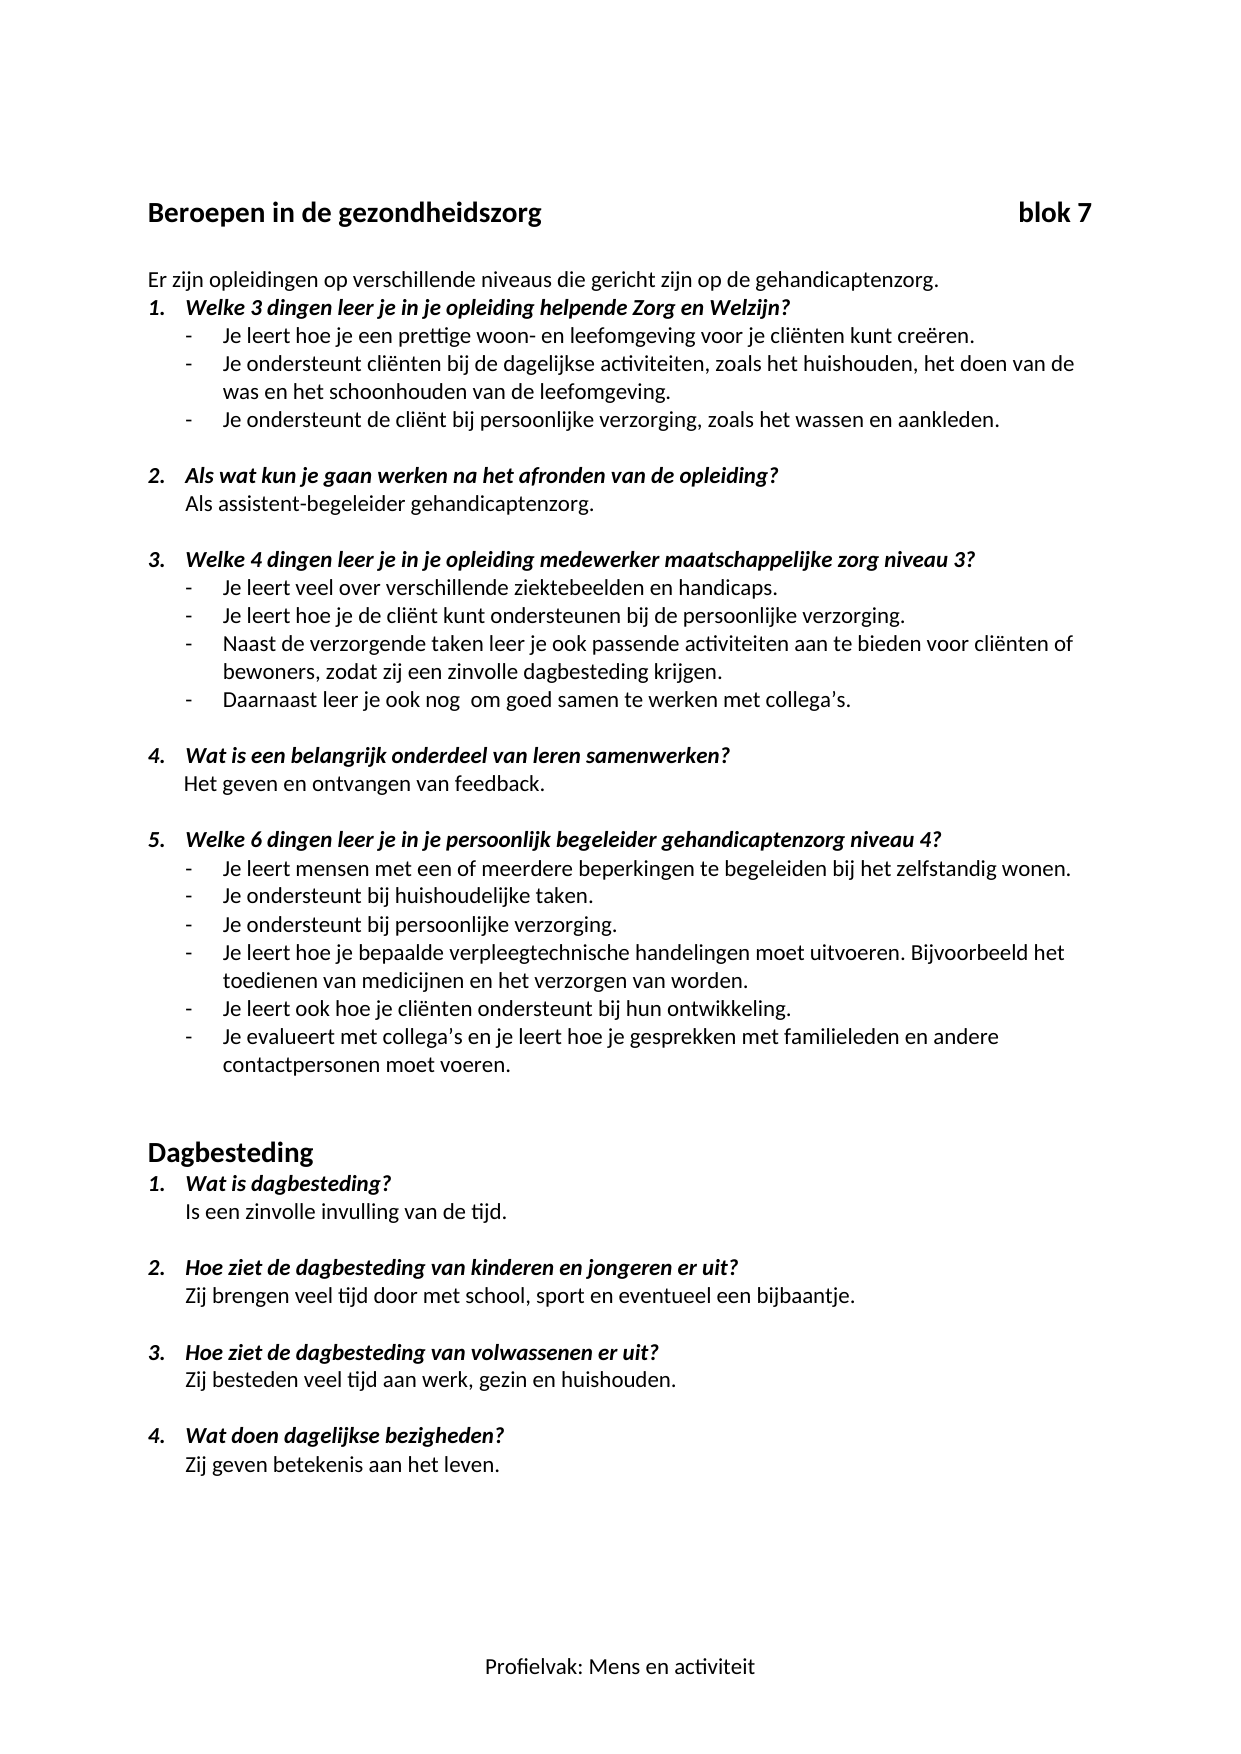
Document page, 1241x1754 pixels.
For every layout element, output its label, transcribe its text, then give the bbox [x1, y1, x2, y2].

list Hoe ziet de dagbesteding van volwassenen er uit? [148, 1338, 1093, 1366]
text Zij besteden veel tijd aan werk, gezin en huishouden. [185, 1366, 1093, 1394]
text Is een zinvolle invulling van de tijd. [185, 1197, 1093, 1226]
list Je ondersteunt cliënten bij de dagelijkse activiteiten, zoals het huishouden, het doen van de was en het schoonhouden van de leefomgeving. [185, 349, 1093, 405]
list Wat is een belangrijk onderdeel van leren samenwerken? [148, 742, 1093, 769]
text Zij brengen veel tijd door met school, sport en eventueel een bijbaantje. [185, 1282, 1093, 1309]
list Je leert hoe je een prettige woon- en leefomgeving voor je cliënten kunt creëren. [185, 321, 1093, 349]
text Het geven en ontvangen van feedback. [148, 769, 1093, 798]
list Je ondersteunt bij persoonlijke verzorging. [185, 910, 1093, 938]
list Naast de verzorgende taken leer je ook passende activiteiten aan te bieden voor cliënten of bewoners, zodat zij een zinvolle dagbesteding krijgen. [185, 629, 1093, 686]
list Wat is dagbesteding? [148, 1169, 1093, 1197]
list Daarnaast leer je ook nog om goed samen te werken met collega’s. [185, 686, 1093, 713]
text Er zijn opleidingen op verschillende niveaus die gericht zijn op de gehandicaptenzorg. [148, 265, 1093, 293]
list Je evalueert met collega’s en je leert hoe je gesprekken met familieleden en andere contactpersonen moet voeren. [185, 1022, 1093, 1078]
text Beroepen in de gezondheidszorg blok 7 [148, 194, 1093, 229]
list Wat doen dagelijkse bezigheden? [148, 1422, 1093, 1450]
text Dagbesteding [148, 1134, 1093, 1169]
list Hoe ziet de dagbesteding van kinderen en jongeren er uit? [148, 1253, 1093, 1282]
list Je leert mensen met een of meerdere beperkingen te begeleiden bij het zelfstandig wonen. [185, 854, 1093, 882]
list Welke 4 dingen leer je in je opleiding medewerker maatschappelijke zorg niveau 3? [148, 545, 1093, 573]
list Je leert hoe je bepaalde verpleegtechnische handelingen moet uitvoeren. Bijvoorbeeld het toedienen van medicijnen en het verzorgen van worden. [185, 938, 1093, 994]
list Je leert ook hoe je cliënten ondersteunt bij hun ontwikkeling. [185, 994, 1093, 1022]
list Welke 6 dingen leer je in je persoonlijk begeleider gehandicaptenzorg niveau 4? [148, 826, 1093, 854]
list Je ondersteunt bij huishoudelijke taken. [185, 882, 1093, 910]
list Je leert hoe je de cliënt kunt ondersteunen bij de persoonlijke verzorging. [185, 601, 1093, 629]
list Je leert veel over verschillende ziektebeelden en handicaps. [185, 573, 1093, 601]
list Je ondersteunt de cliënt bij persoonlijke verzorging, zoals het wassen en aankleden. [185, 405, 1093, 433]
list Welke 3 dingen leer je in je opleiding helpende Zorg en Welzijn? [148, 293, 1093, 321]
text Zij geven betekenis aan het leven. [185, 1450, 1093, 1478]
text Als assistent-begeleider gehandicaptenzorg. [185, 489, 1093, 517]
list Als wat kun je gaan werken na het afronden van de opleiding? [148, 461, 1093, 489]
